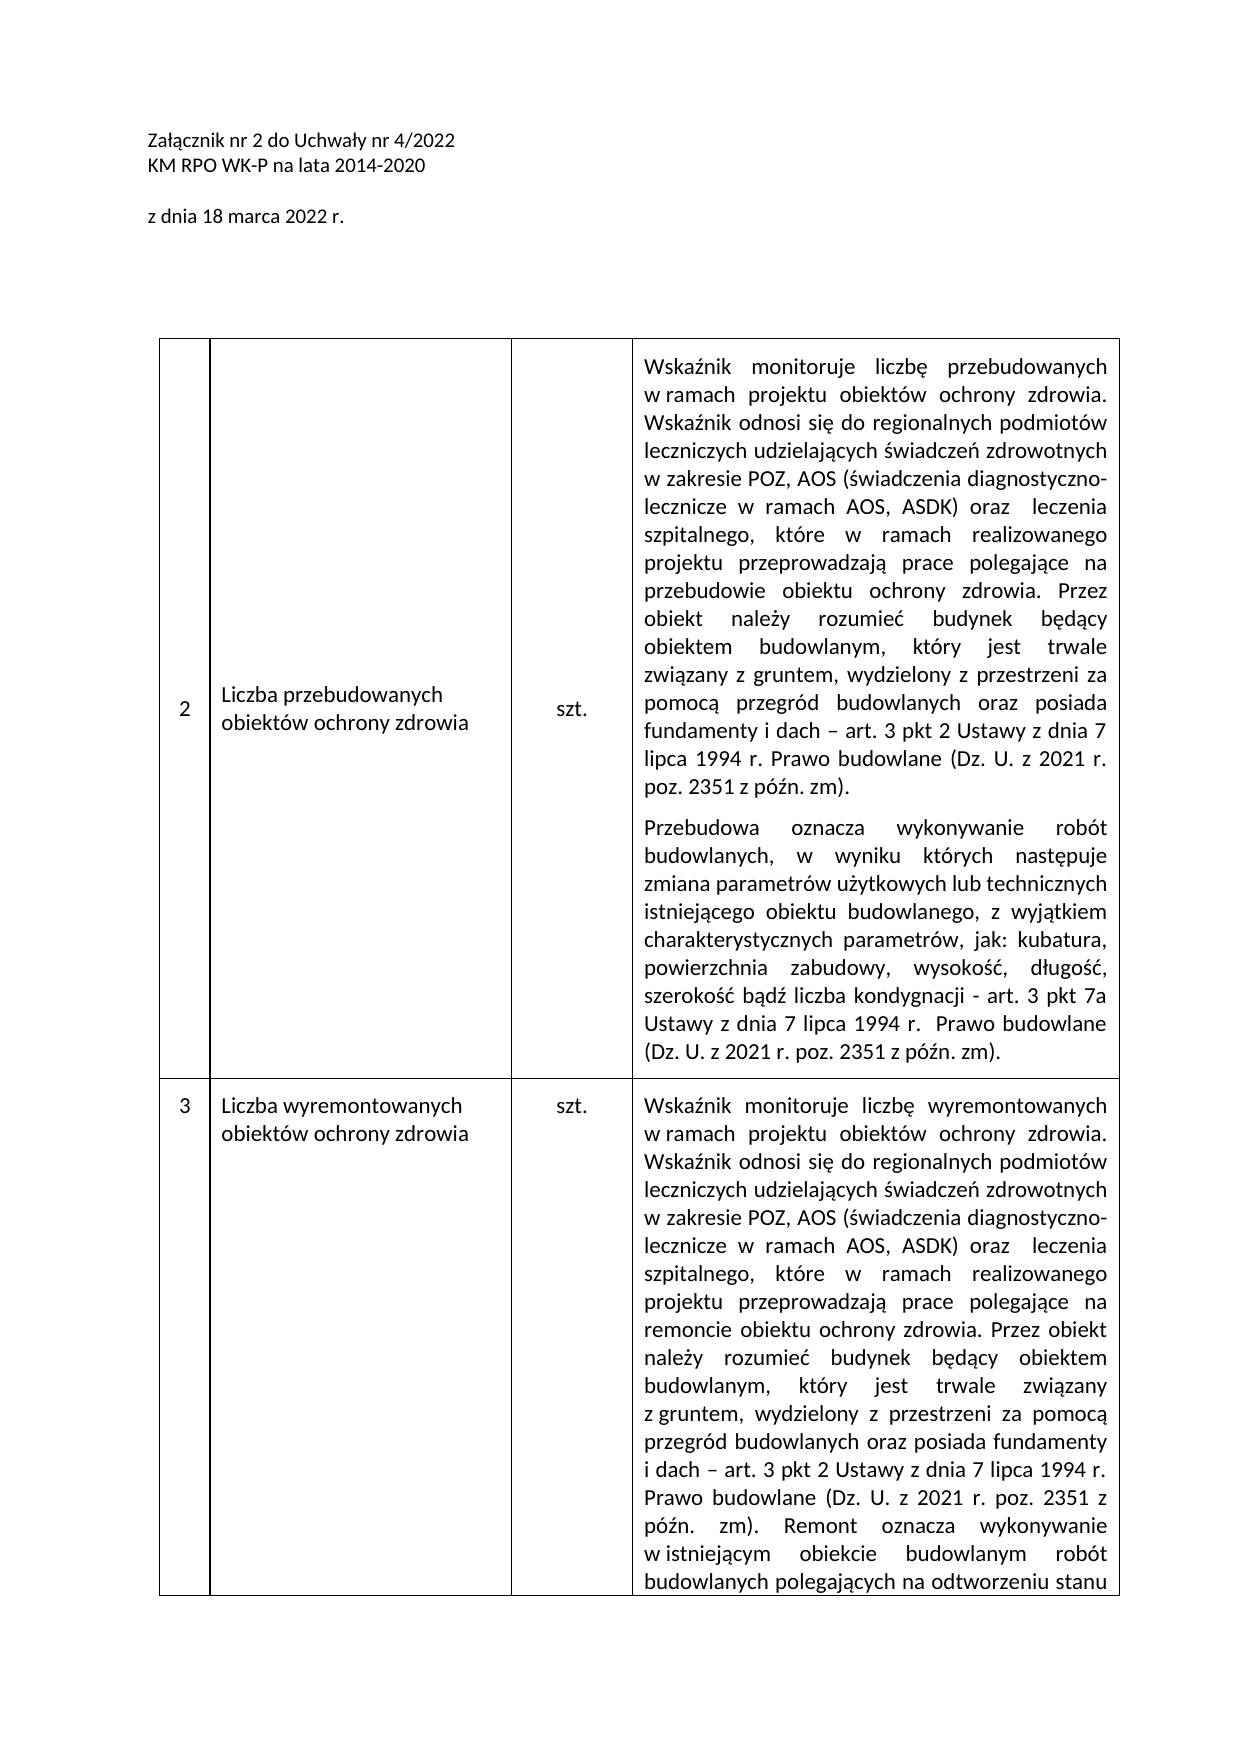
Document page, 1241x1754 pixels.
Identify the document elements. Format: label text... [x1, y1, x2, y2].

table_cell Wskaźnik monitoruje liczbę przebudowanych w ramach projektu obiektów ochrony zdrowia. Wskaźnik odnosi się do regionalnych podmiotów leczniczych udzielających świadczeń zdrowotnych w zakresie POZ, AOS (świadczenia diagnostyczno-lecznicze w ramach AOS, ASDK) oraz leczenia szpitalnego, które w ramach realizowanego projektu przeprowadzają prace polegające na przebudowie obiektu ochrony zdrowia. Przez obiekt należy rozumieć budynek będący obiektem budowlanym, który jest trwale związany z gruntem, wydzielony z przestrzeni za pomocą przegród budowlanych oraz posiada fundamenty i dach – art. 3 pkt 2 Ustawy z dnia 7 lipca 1994 r. Prawo budowlane (Dz. U. z 2021 r. poz. 2351 z późn. zm). Przebudowa oznacza wykonywanie robót budowlanych, w wyniku których następuje zmiana parametrów użytkowych lub technicznych istniejącego obiektu budowlanego, z wyjątkiem charakterystycznych parametrów, jak: kubatura, powierzchnia zabudowy, wysokość, długość, szerokość bądź liczba kondygnacji - art. 3 pkt 7a Ustawy z dnia 7 lipca 1994 r. Prawo budowlane (Dz. U. z 2021 r. poz. 2351 z późn. zm). [633, 339, 1119, 1077]
table_cell 2 [160, 339, 209, 1077]
table_cell Liczba przebudowanych obiektów ochrony zdrowia [211, 339, 511, 1077]
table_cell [633, 1079, 1119, 1595]
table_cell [211, 1079, 511, 1595]
table_cell 3 [160, 1079, 209, 1595]
table_cell szt. [512, 339, 632, 1077]
table_cell szt. [512, 1079, 632, 1595]
